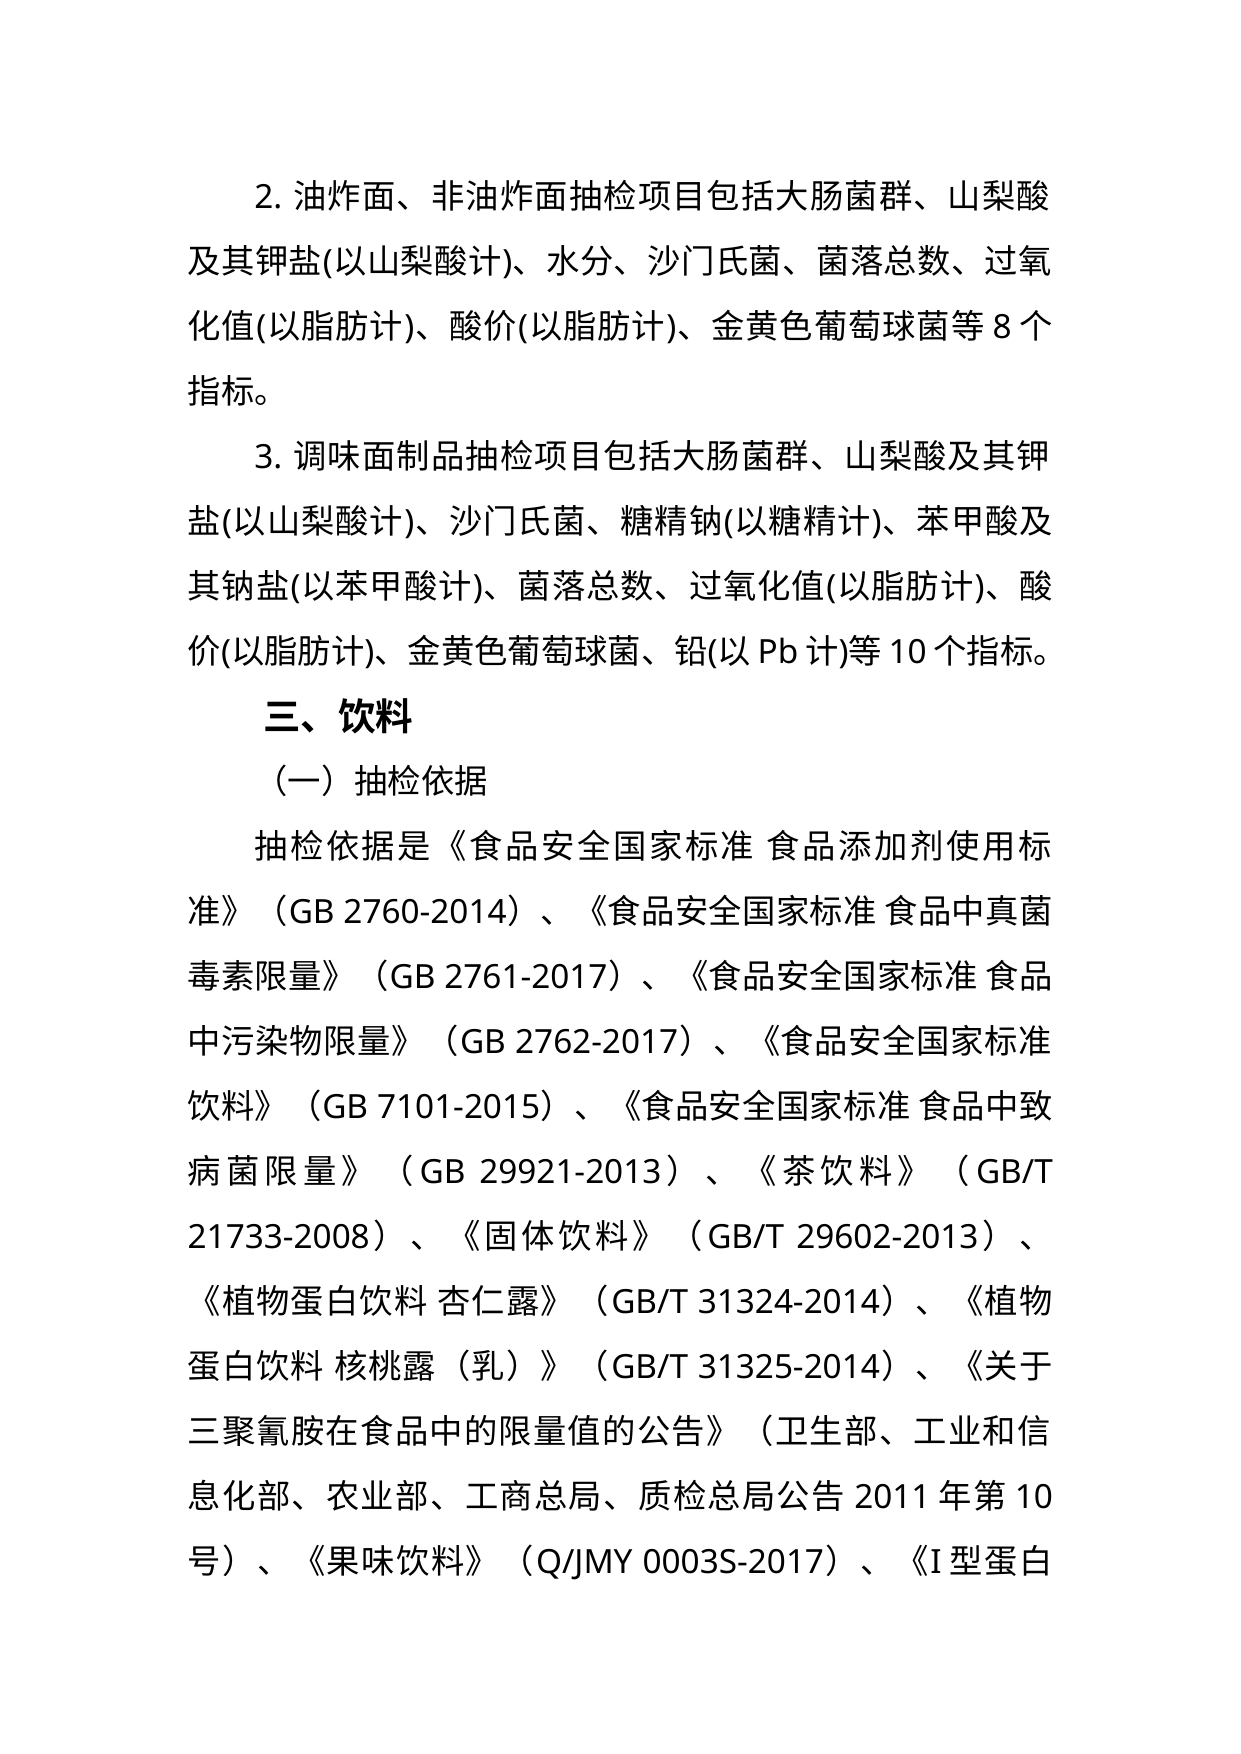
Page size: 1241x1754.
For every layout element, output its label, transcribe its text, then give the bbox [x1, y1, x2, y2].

text 3. 调味面制品抽检项目包括大肠菌群、山梨酸及其钾盐(以山梨酸计)、沙门氏菌、糖精钠(以糖精计)、苯甲酸及其钠盐(以苯甲酸计)、菌落总数、过氧化值(以脂肪计)、酸价(以脂肪计)、金黄色葡萄球菌、铅(以Pb计)等10个指标。 [187, 422, 1053, 682]
text （一）抽检依据 [187, 747, 1053, 812]
text 2. 油炸面、非油炸面抽检项目包括大肠菌群、山梨酸及其钾盐(以山梨酸计)、水分、沙门氏菌、菌落总数、过氧化值(以脂肪计)、酸价(以脂肪计)、金黄色葡萄球菌等8个指标。 [187, 162, 1053, 422]
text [187, 812, 1053, 1592]
text 三、饮料 [187, 682, 1053, 747]
